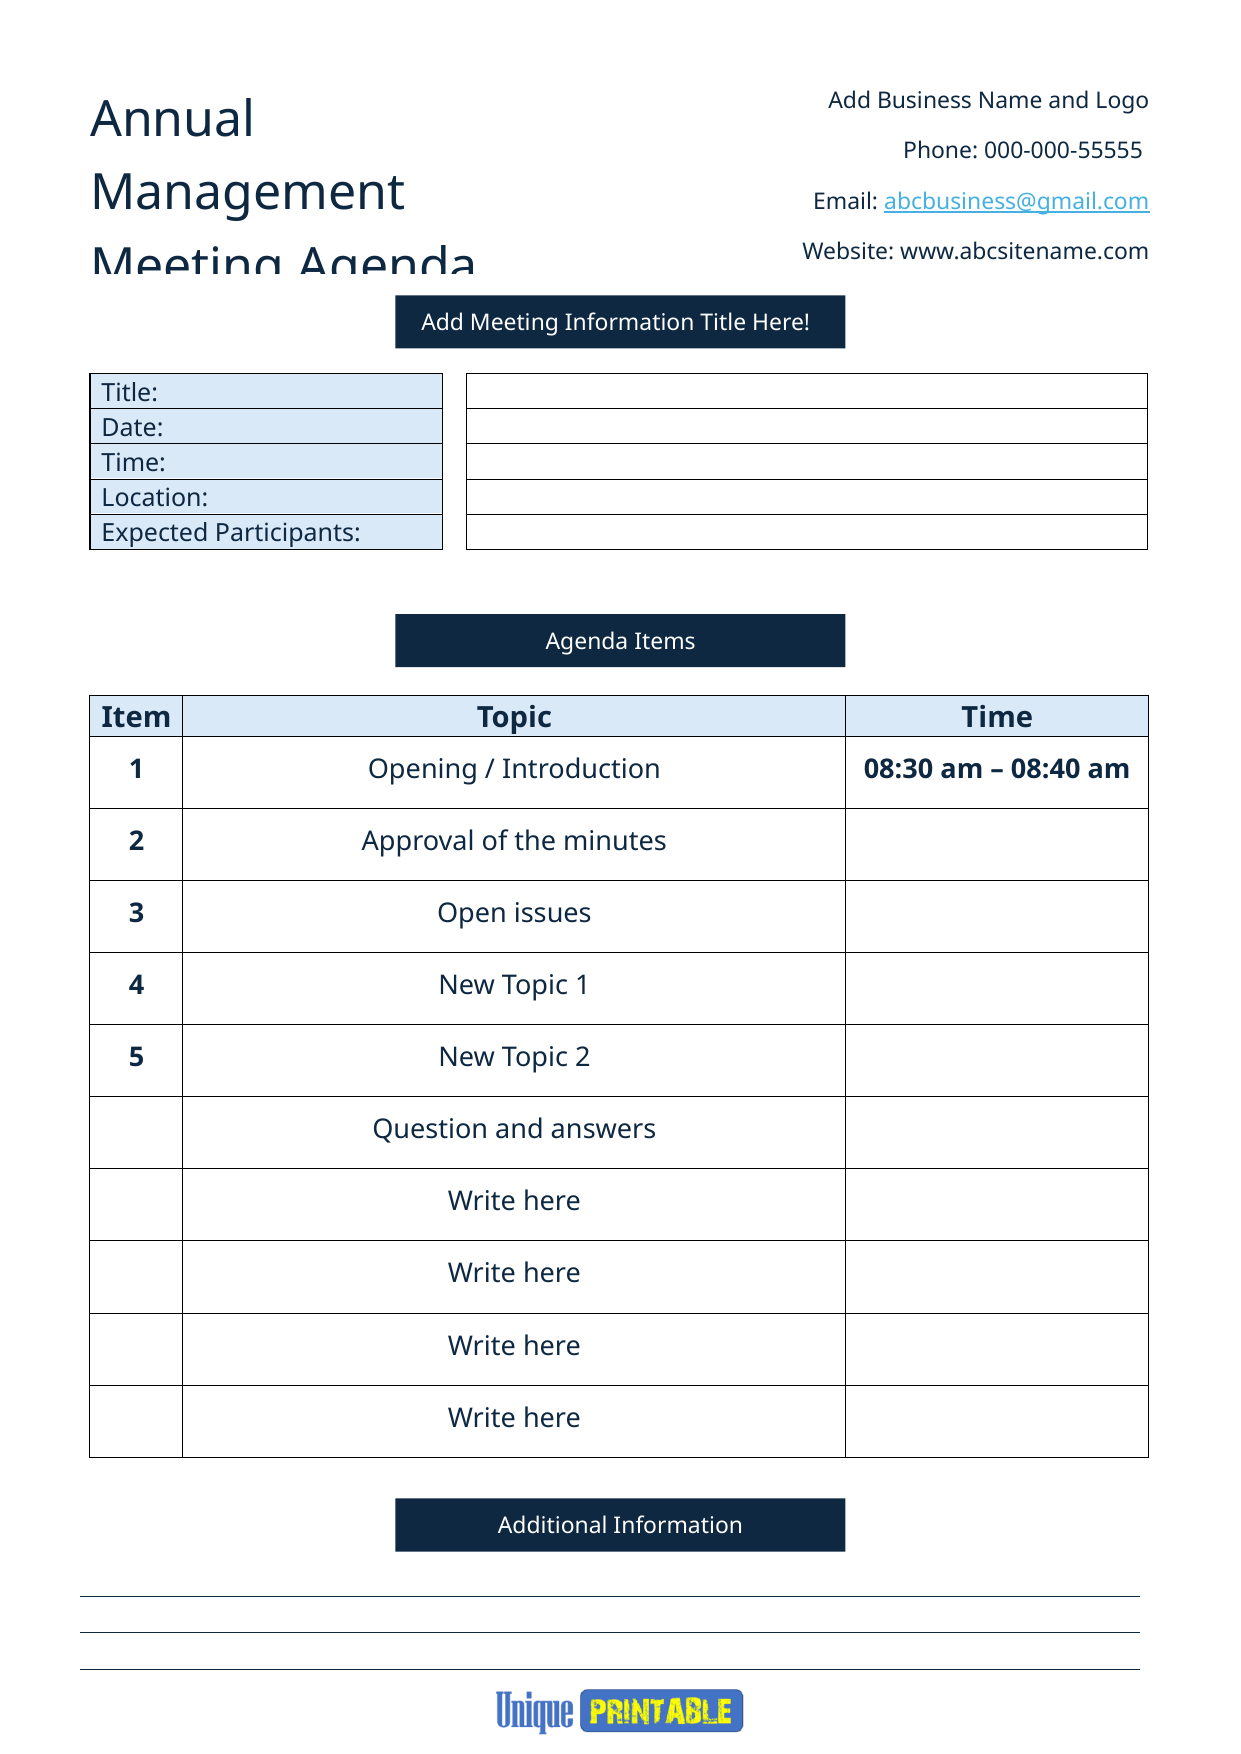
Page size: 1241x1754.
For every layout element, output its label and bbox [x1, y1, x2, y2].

picture [492, 1685, 748, 1738]
